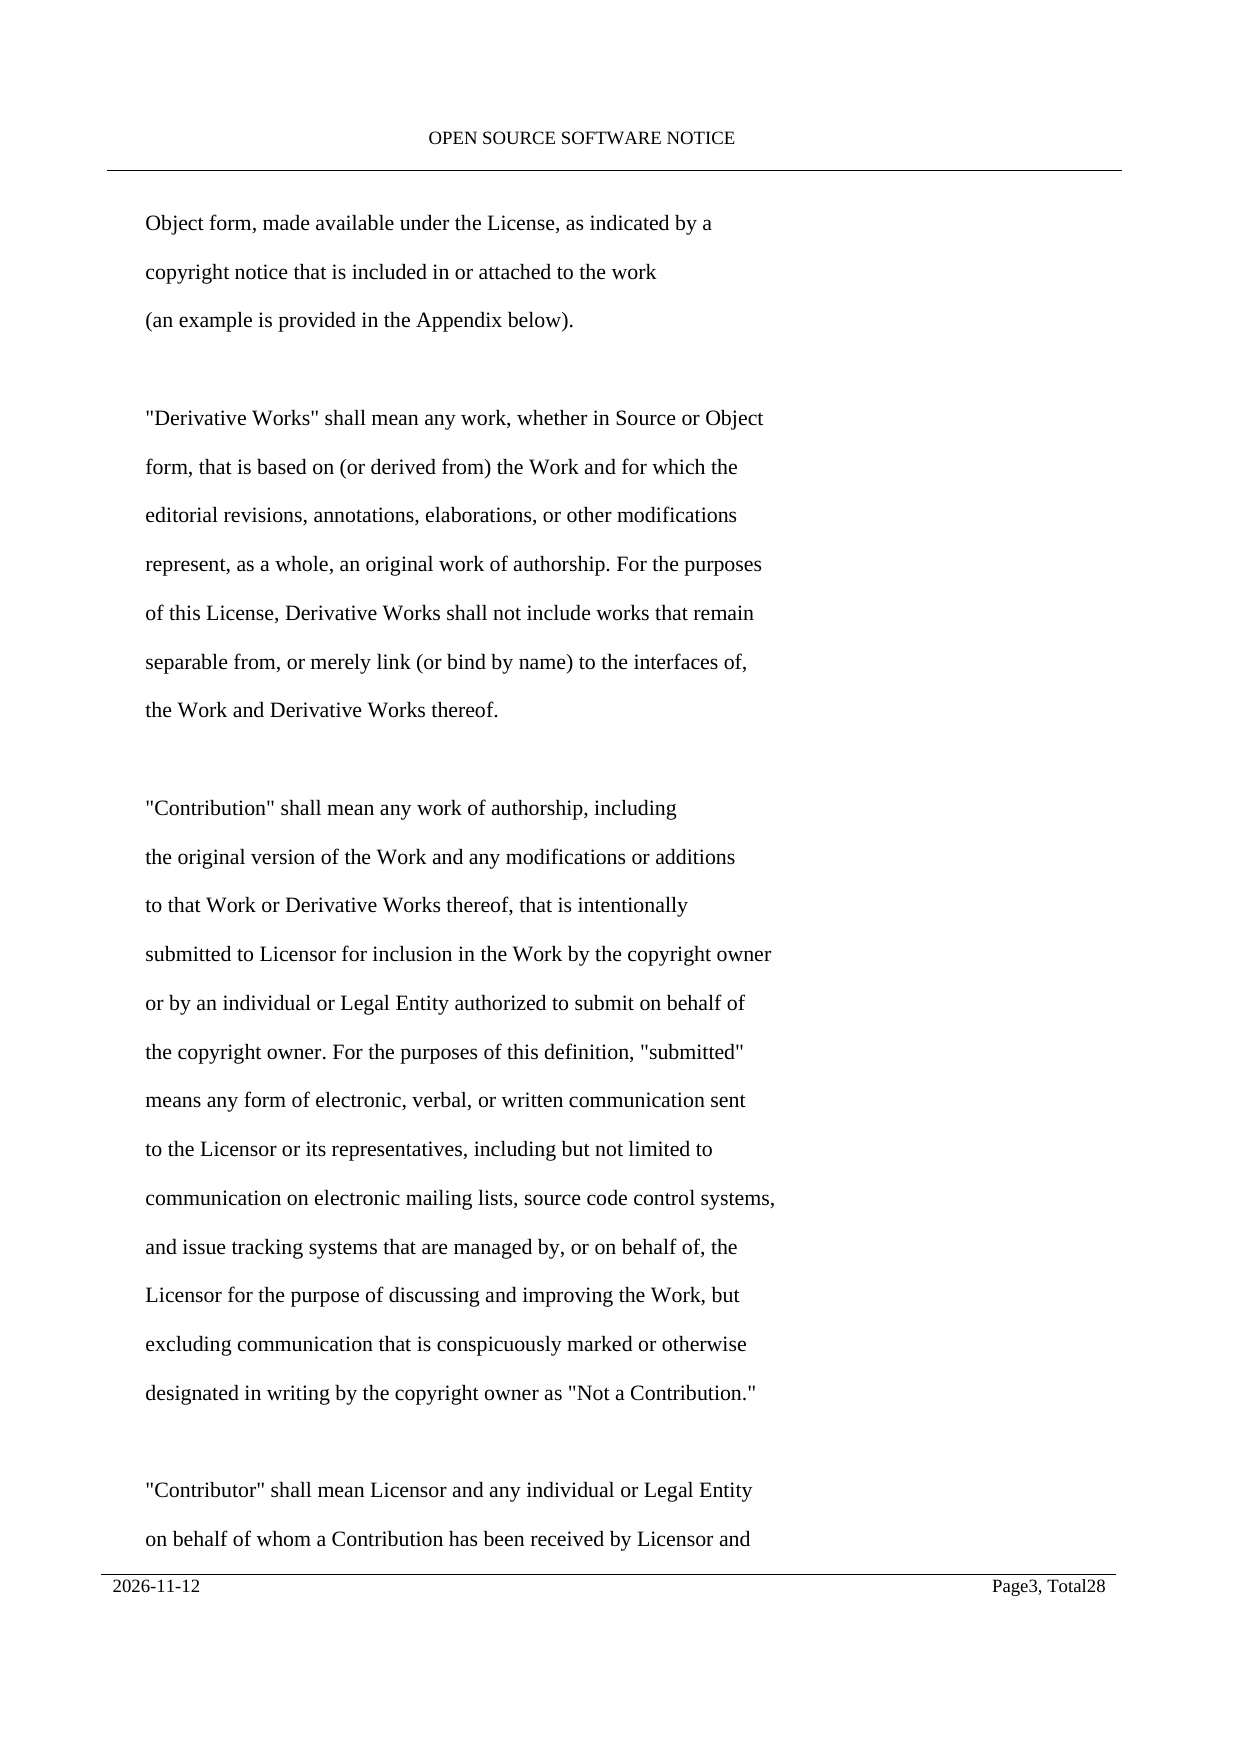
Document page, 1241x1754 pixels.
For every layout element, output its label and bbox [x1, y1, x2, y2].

text [112, 206, 1128, 1555]
